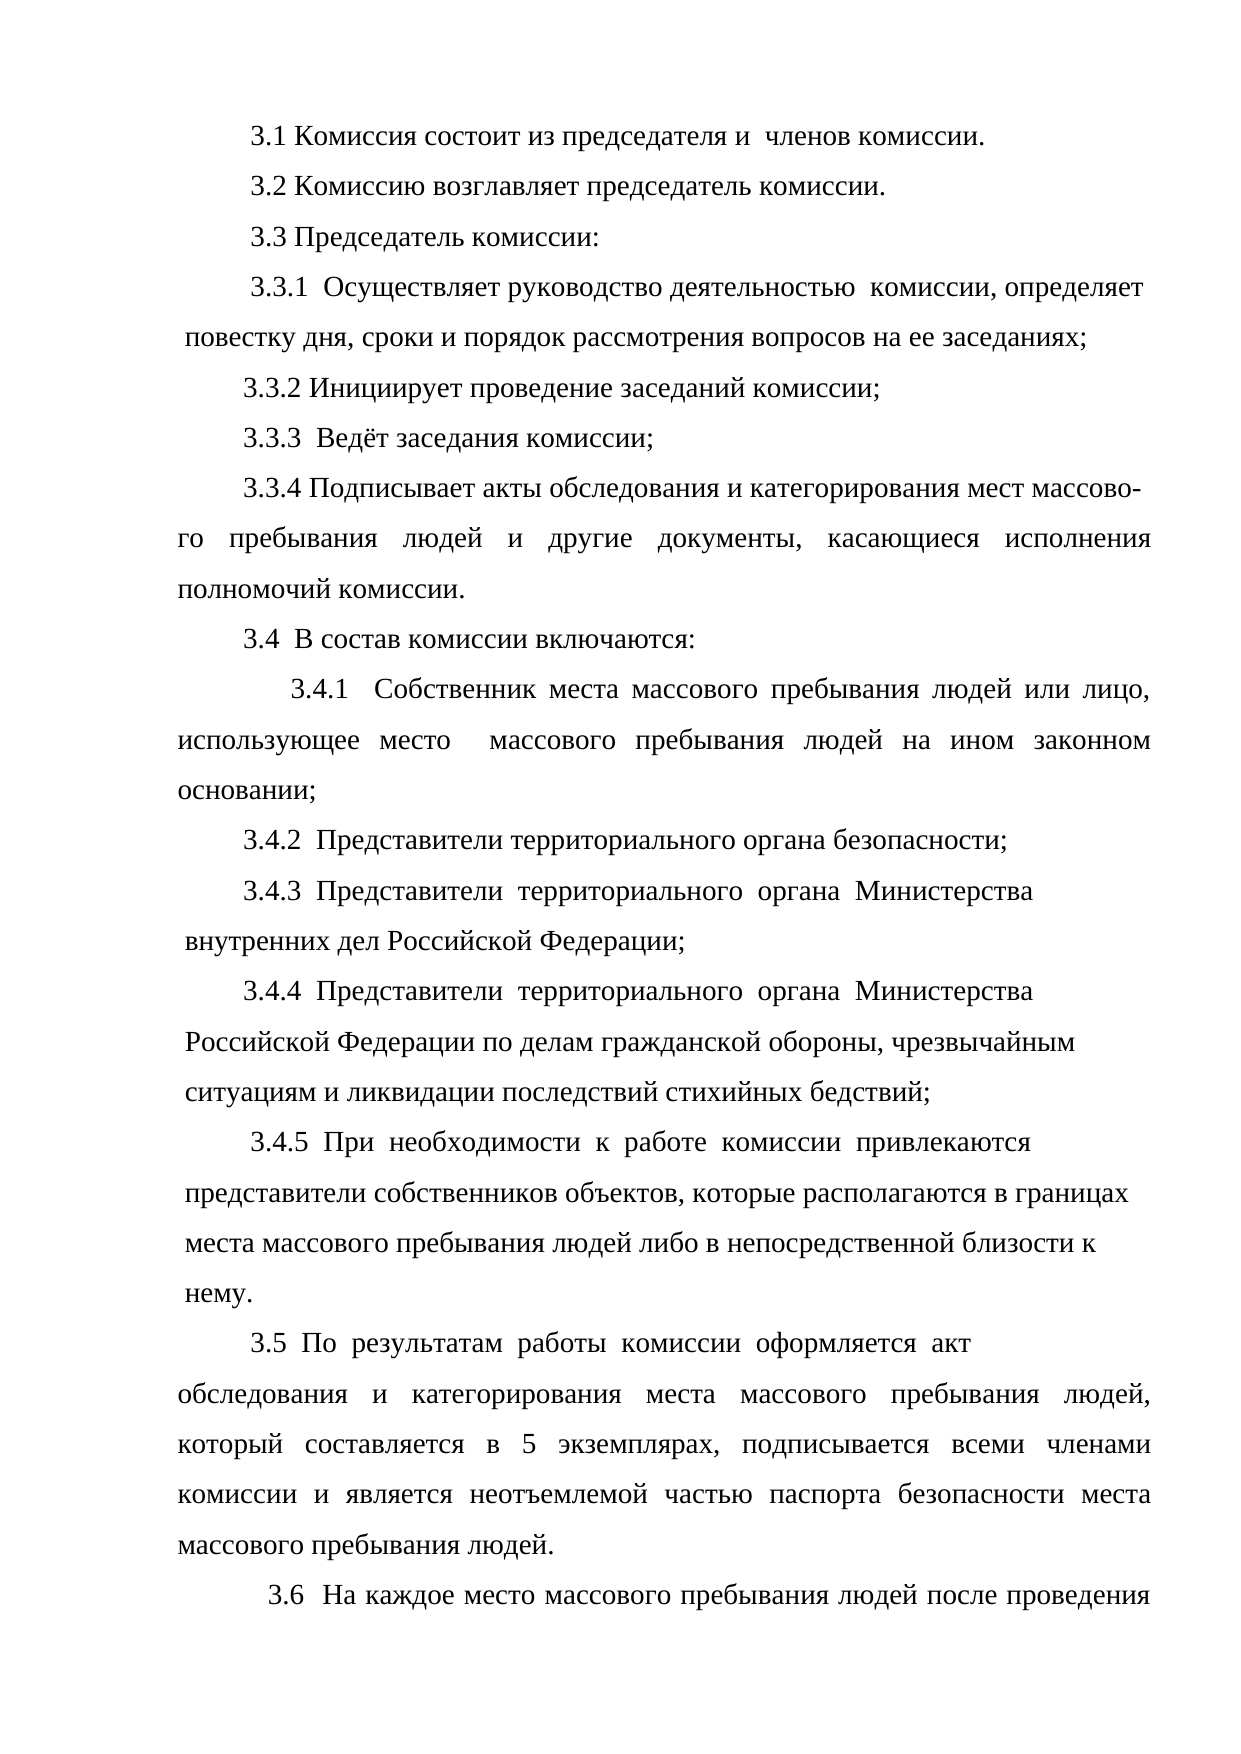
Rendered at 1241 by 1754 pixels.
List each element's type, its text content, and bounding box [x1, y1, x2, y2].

text 3.5 По результатам работы комиссии оформляется акт [177, 1326, 1152, 1359]
text 3.3.4 Подписывает акты обследования и категорирования мест массово- [177, 470, 1152, 504]
text 3.3.2 Инициирует проведение заседаний комиссии; [177, 370, 1152, 403]
text Российской Федерации по делам гражданской обороны, чрезвычайным [177, 1024, 1152, 1057]
text 3.4 В состав комиссии включаются: [177, 621, 1152, 655]
text места массового пребывания людей либо в непосредственной близости к [177, 1225, 1152, 1258]
text нему. [177, 1275, 1152, 1309]
text 3.1 Комиссия состоит из председателя и членов комиссии. [177, 118, 1152, 152]
text 3.3.1 Осуществляет руководство деятельностью комиссии, определяет [177, 269, 1152, 303]
text обследования и категорирования места массового пребывания людей, который составляется в 5 экземплярах, подписывается всеми членами комиссии и является неотъемлемой частью паспорта безопасности места массового пребывания людей. [177, 1376, 1152, 1560]
text 3.4.3 Представители территориального органа Министерства [177, 873, 1152, 906]
text 3.3 Председатель комиссии: [177, 219, 1152, 252]
text 3.4.2 Представители территориального органа безопасности; [177, 822, 1152, 856]
text 3.4.5 При необходимости к работе комиссии привлекаются [177, 1124, 1152, 1158]
text 3.4.4 Представители территориального органа Министерства [177, 973, 1152, 1007]
text 3.3.3 Ведёт заседания комиссии; [177, 420, 1152, 453]
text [177, 1577, 1152, 1611]
text го пребывания людей и другие документы, касающиеся исполнения полномочий комиссии. [177, 521, 1152, 604]
text повестку дня, сроки и порядок рассмотрения вопросов на ее заседаниях; [177, 319, 1152, 353]
text внутренних дел Российской Федерации; [177, 923, 1152, 957]
text 3.4.1 Собственник места массового пребывания людей или лицо, использующее место массового пребывания людей на ином законном основании; [177, 672, 1152, 806]
text 3.2 Комиссию возглавляет председатель комиссии. [177, 168, 1152, 202]
text ситуациям и ликвидации последствий стихийных бедствий; [177, 1074, 1152, 1108]
text представители собственников объектов, которые располагаются в границах [177, 1175, 1152, 1208]
